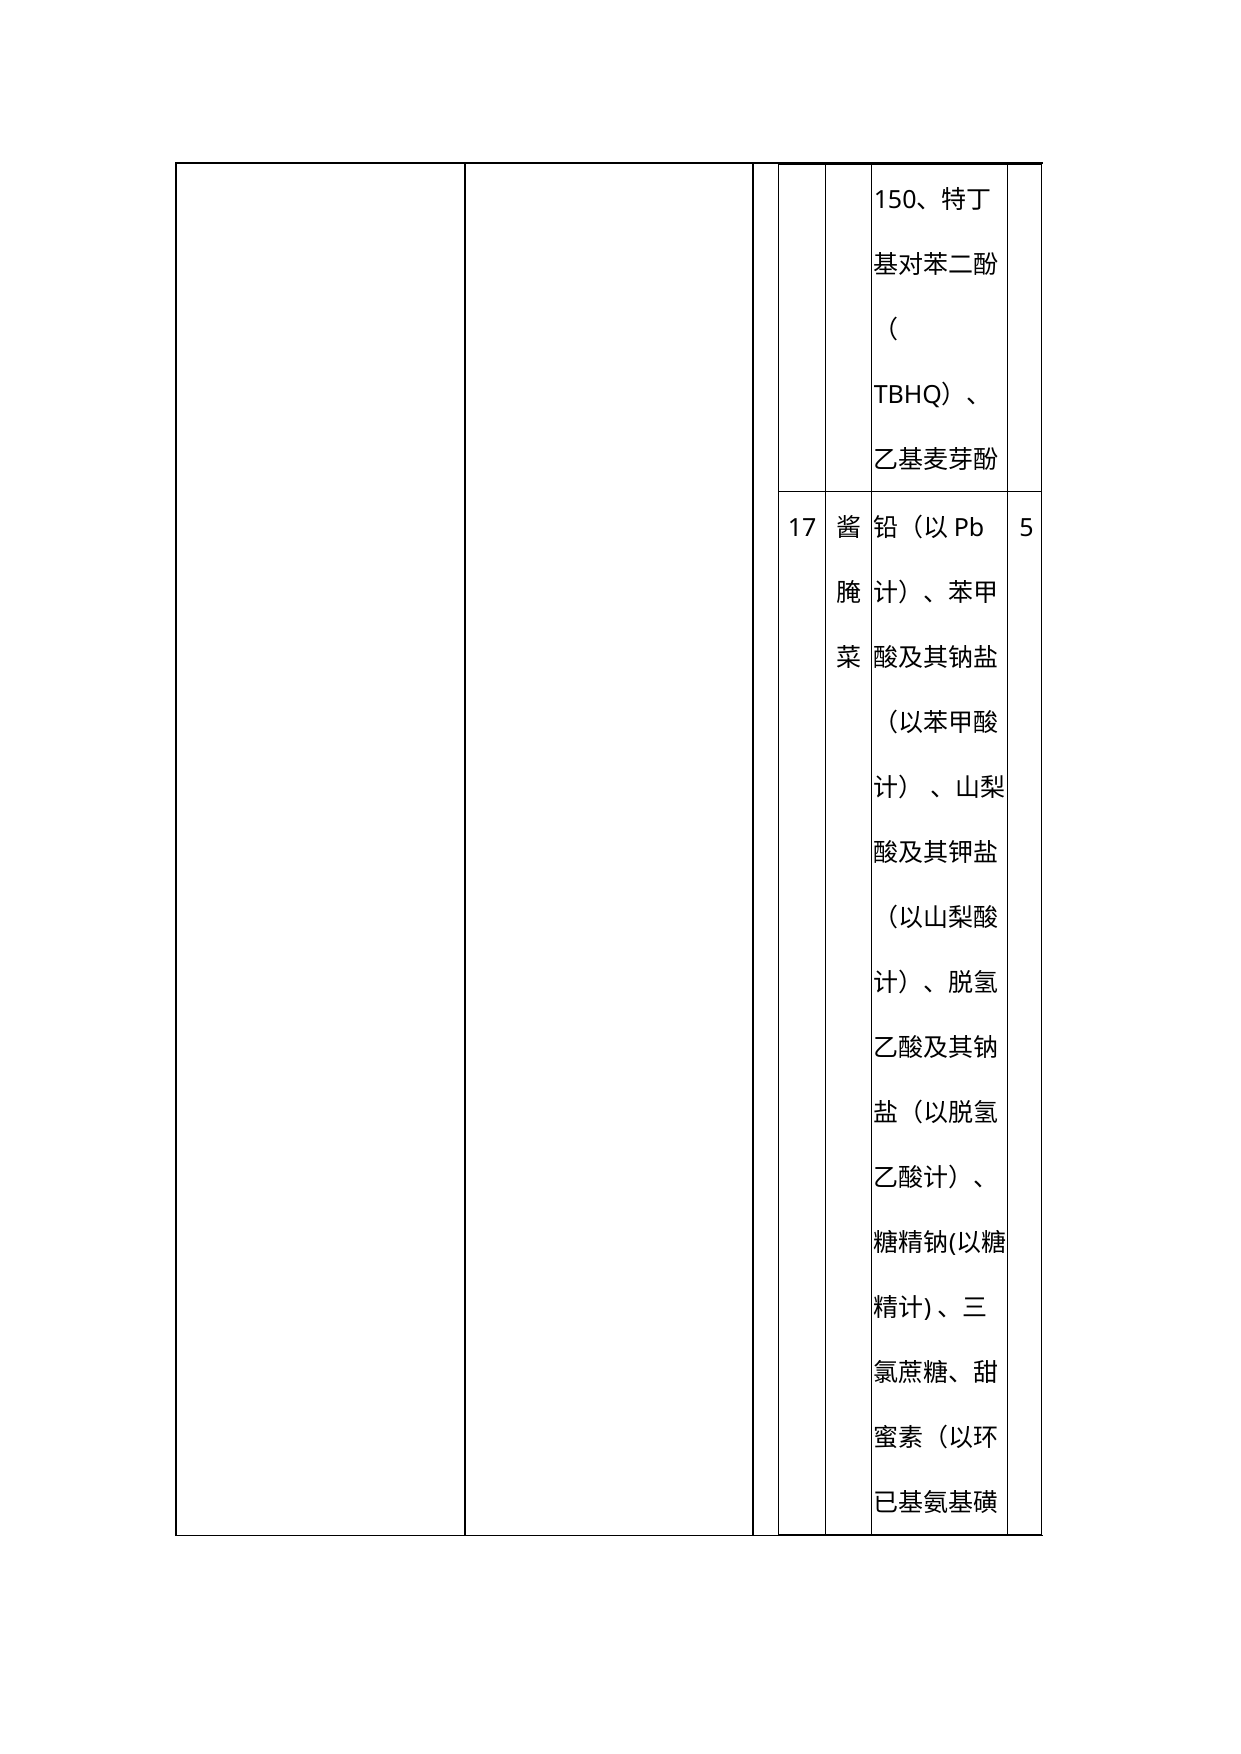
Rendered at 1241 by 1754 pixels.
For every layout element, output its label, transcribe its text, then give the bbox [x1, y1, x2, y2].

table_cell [779, 492, 825, 1534]
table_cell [1008, 492, 1041, 1534]
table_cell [779, 165, 825, 491]
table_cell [1008, 165, 1041, 491]
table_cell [872, 492, 1007, 1534]
table_cell [466, 164, 752, 1535]
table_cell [826, 165, 871, 491]
table_cell 1 [177, 164, 464, 1535]
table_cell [826, 492, 871, 1534]
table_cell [872, 165, 1007, 491]
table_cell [754, 164, 778, 1535]
